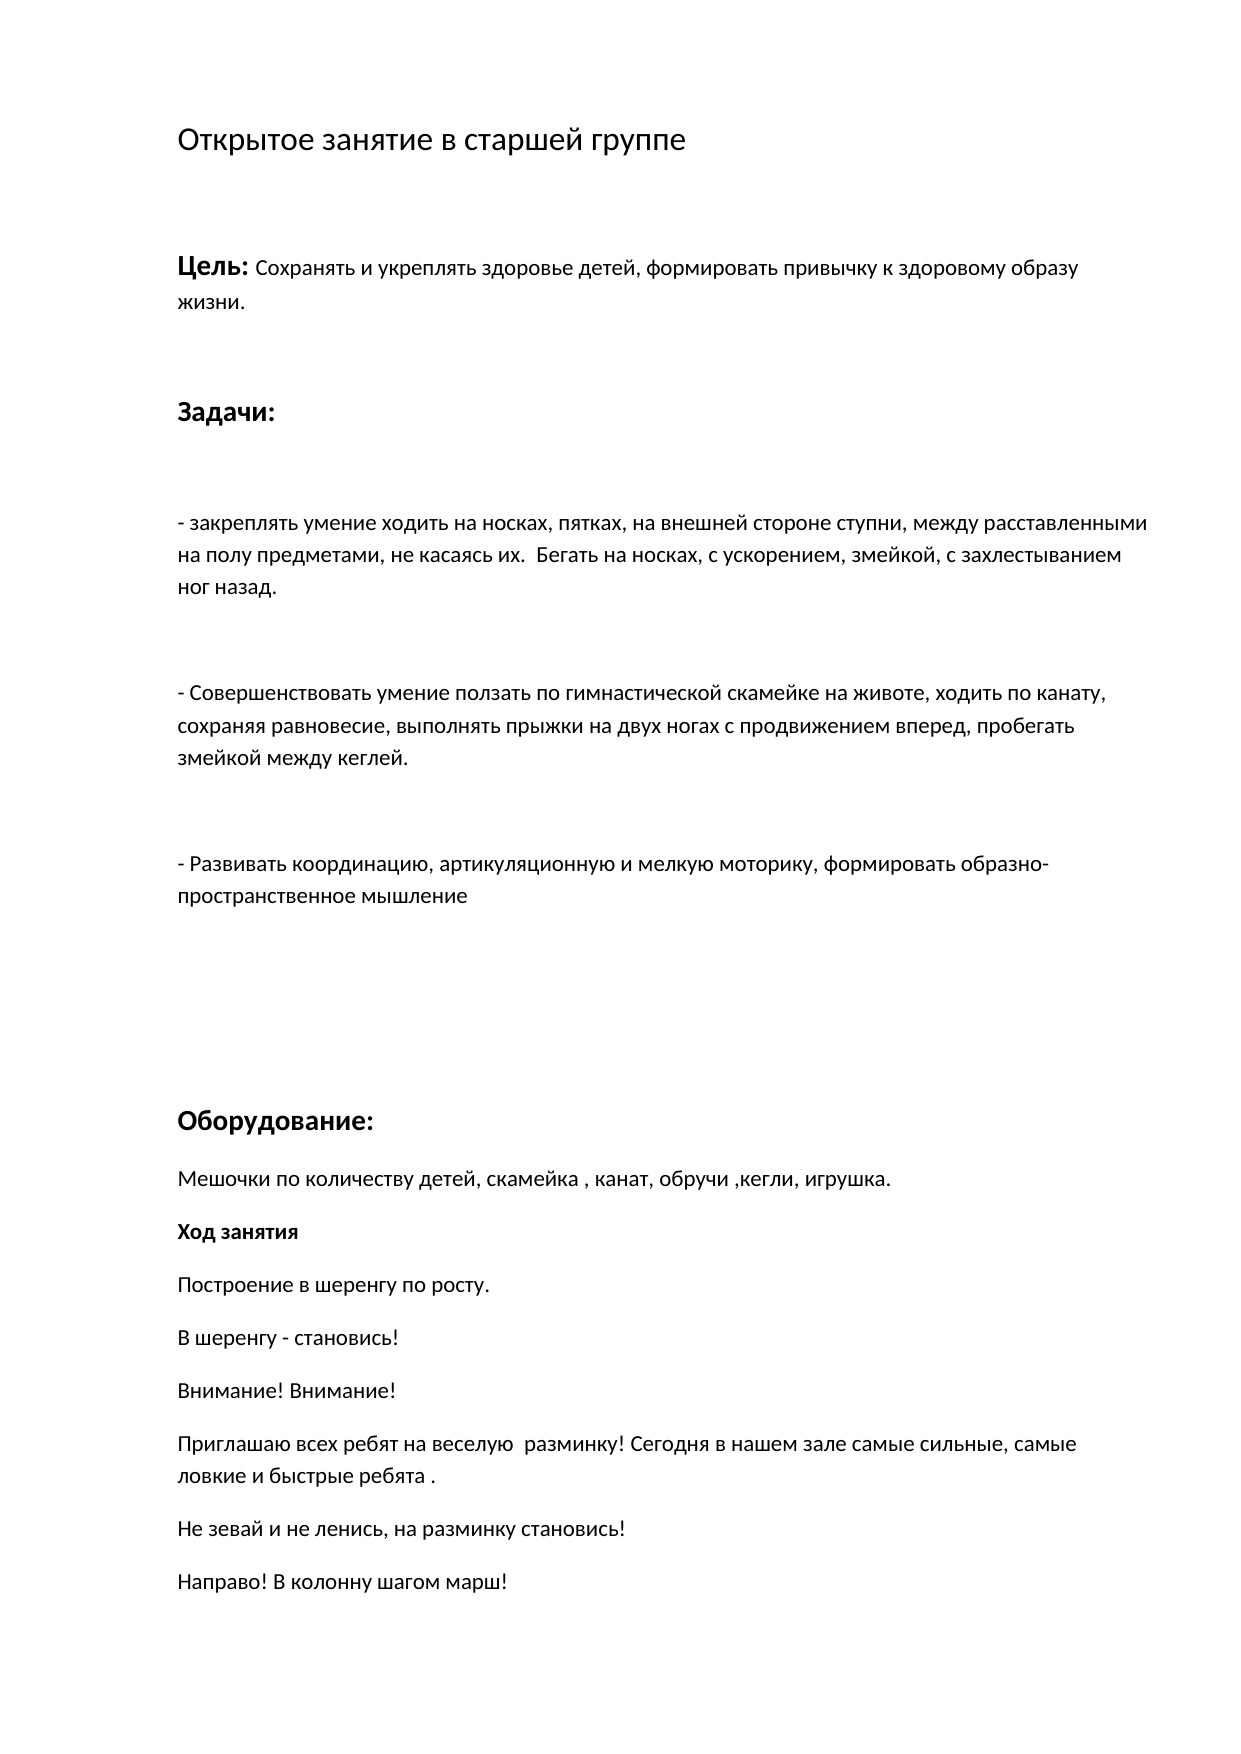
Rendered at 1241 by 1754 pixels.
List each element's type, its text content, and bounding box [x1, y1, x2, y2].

text Ход занятия [177, 1217, 1152, 1245]
text Цель: Сохранять и укреплять здоровье детей, формировать привычку к здоровому образу жизни. [177, 247, 1152, 315]
text Внимание! Внимание! [177, 1376, 1152, 1404]
text Направо! В колонну шагом марш! [177, 1567, 1152, 1595]
text - Совершенствовать умение ползать по гимнастической скамейке на животе, ходить по канату, сохраняя равновесие, выполнять прыжки на двух ногах с продвижением вперед, пробегать змейкой между кеглей. [177, 678, 1152, 771]
text Приглашаю всех ребят на веселую разминку! Сегодня в нашем зале самые сильные, самые ловкие и быстрые ребята . [177, 1429, 1152, 1489]
text Построение в шеренгу по росту. [177, 1270, 1152, 1298]
text Открытое занятие в старшей группе [177, 118, 1152, 159]
text Мешочки по количеству детей, скамейка , канат, обручи ,кегли, игрушка. [177, 1164, 1152, 1192]
text Оборудование: [177, 1102, 1152, 1138]
text - закреплять умение ходить на носках, пятках, на внешней стороне ступни, между расставленными на полу предметами, не касаясь их. Бегать на носках, с ускорением, змейкой, с захлестыванием ног назад. [177, 508, 1152, 601]
text Не зевай и не ленись, на разминку становись! [177, 1514, 1152, 1542]
text Задачи: [177, 393, 1152, 429]
text - Развивать координацию, артикуляционную и мелкую моторику, формировать образно-пространственное мышление [177, 849, 1152, 909]
text В шеренгу - становись! [177, 1323, 1152, 1351]
